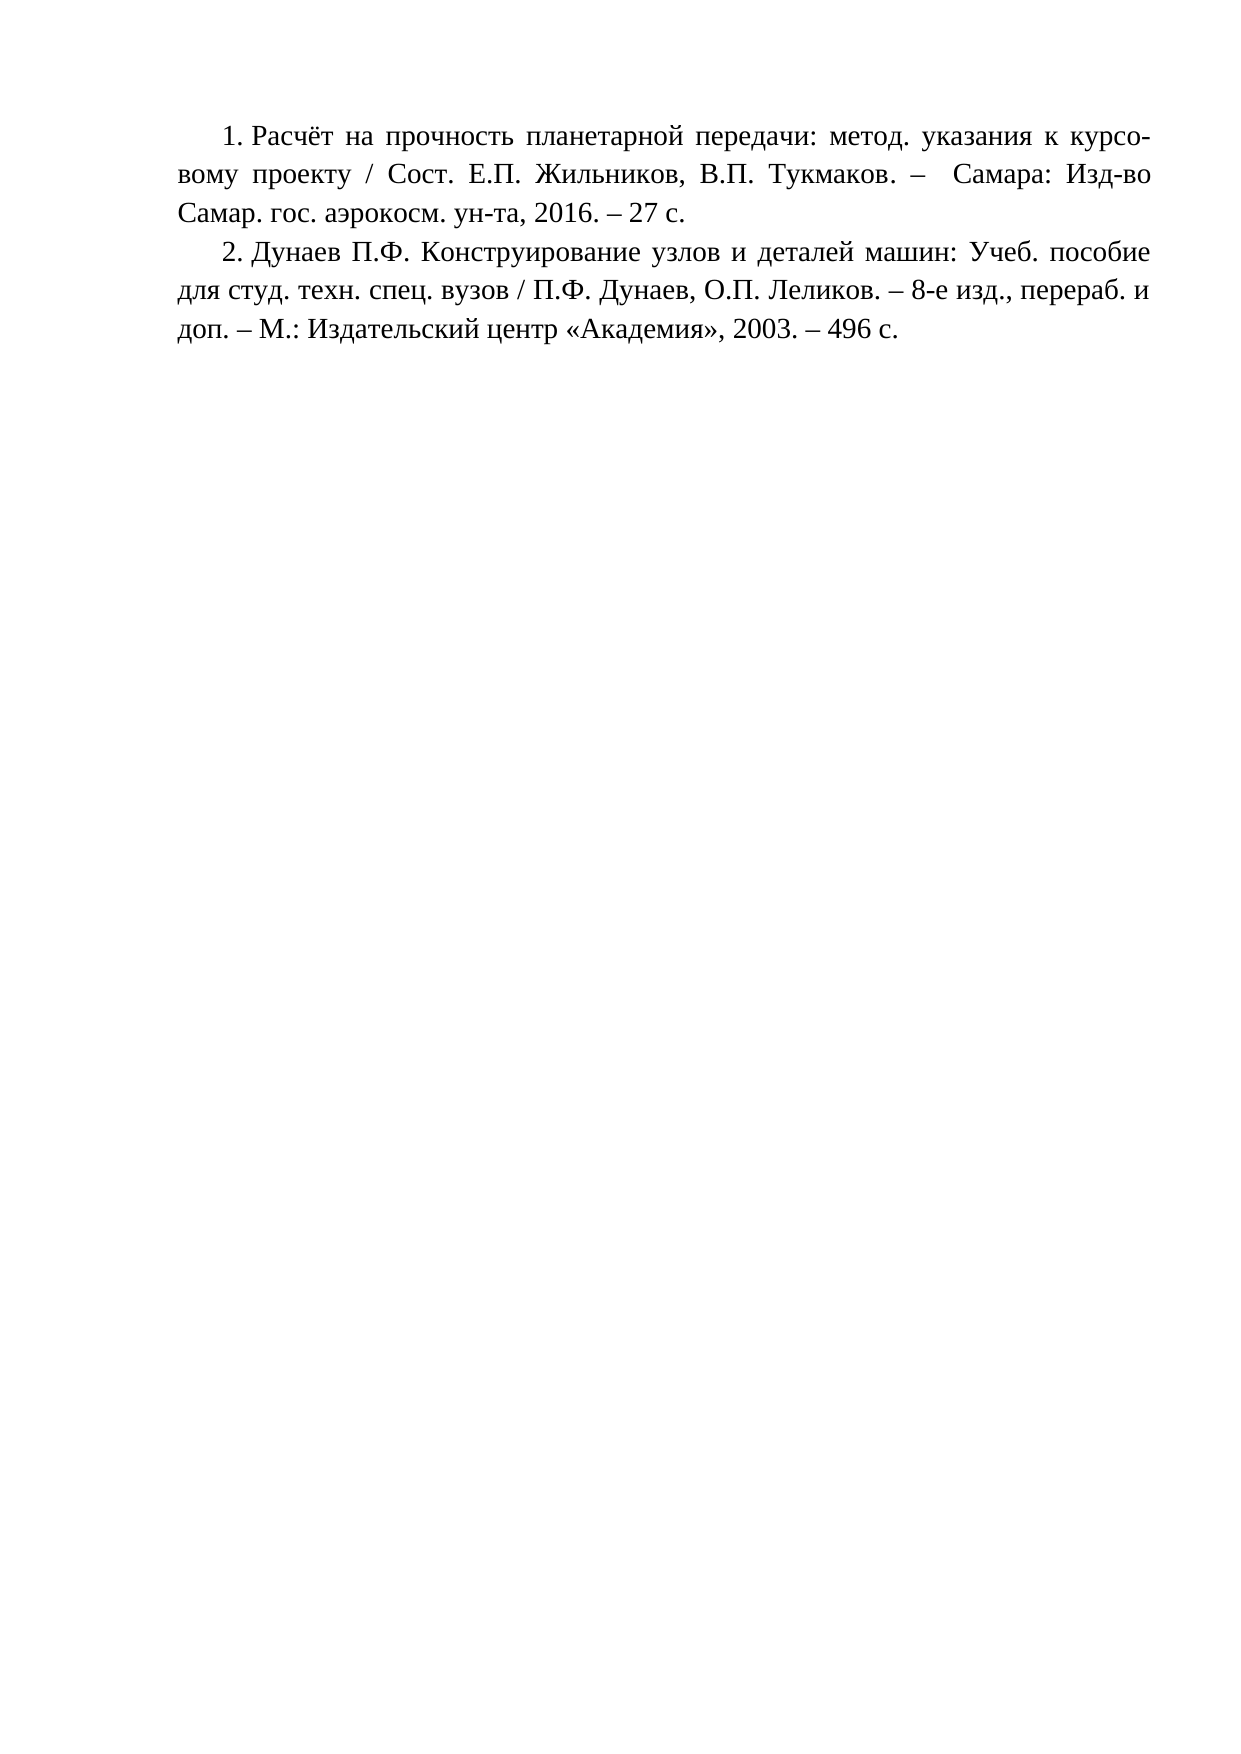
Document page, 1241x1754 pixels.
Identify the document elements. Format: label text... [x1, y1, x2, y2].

list Расчёт на прочность планетарной передачи: метод. указания к курсо-вому проекту / Сост. Е.П. Жильников, В.П. Тукмаков. – Самара: Изд-во Самар. гос. аэрокосм. ун-та, 2016. – 27 с. [177, 118, 1152, 229]
list Дунаев П.Ф. Конструирование узлов и деталей машин: Учеб. пособие для студ. техн. спец. вузов / П.Ф. Дунаев, О.П. Леликов. – 8-е изд., перераб. и доп. – М.: Издательский центр «Академия», 2003. – 496 с. [177, 234, 1152, 344]
